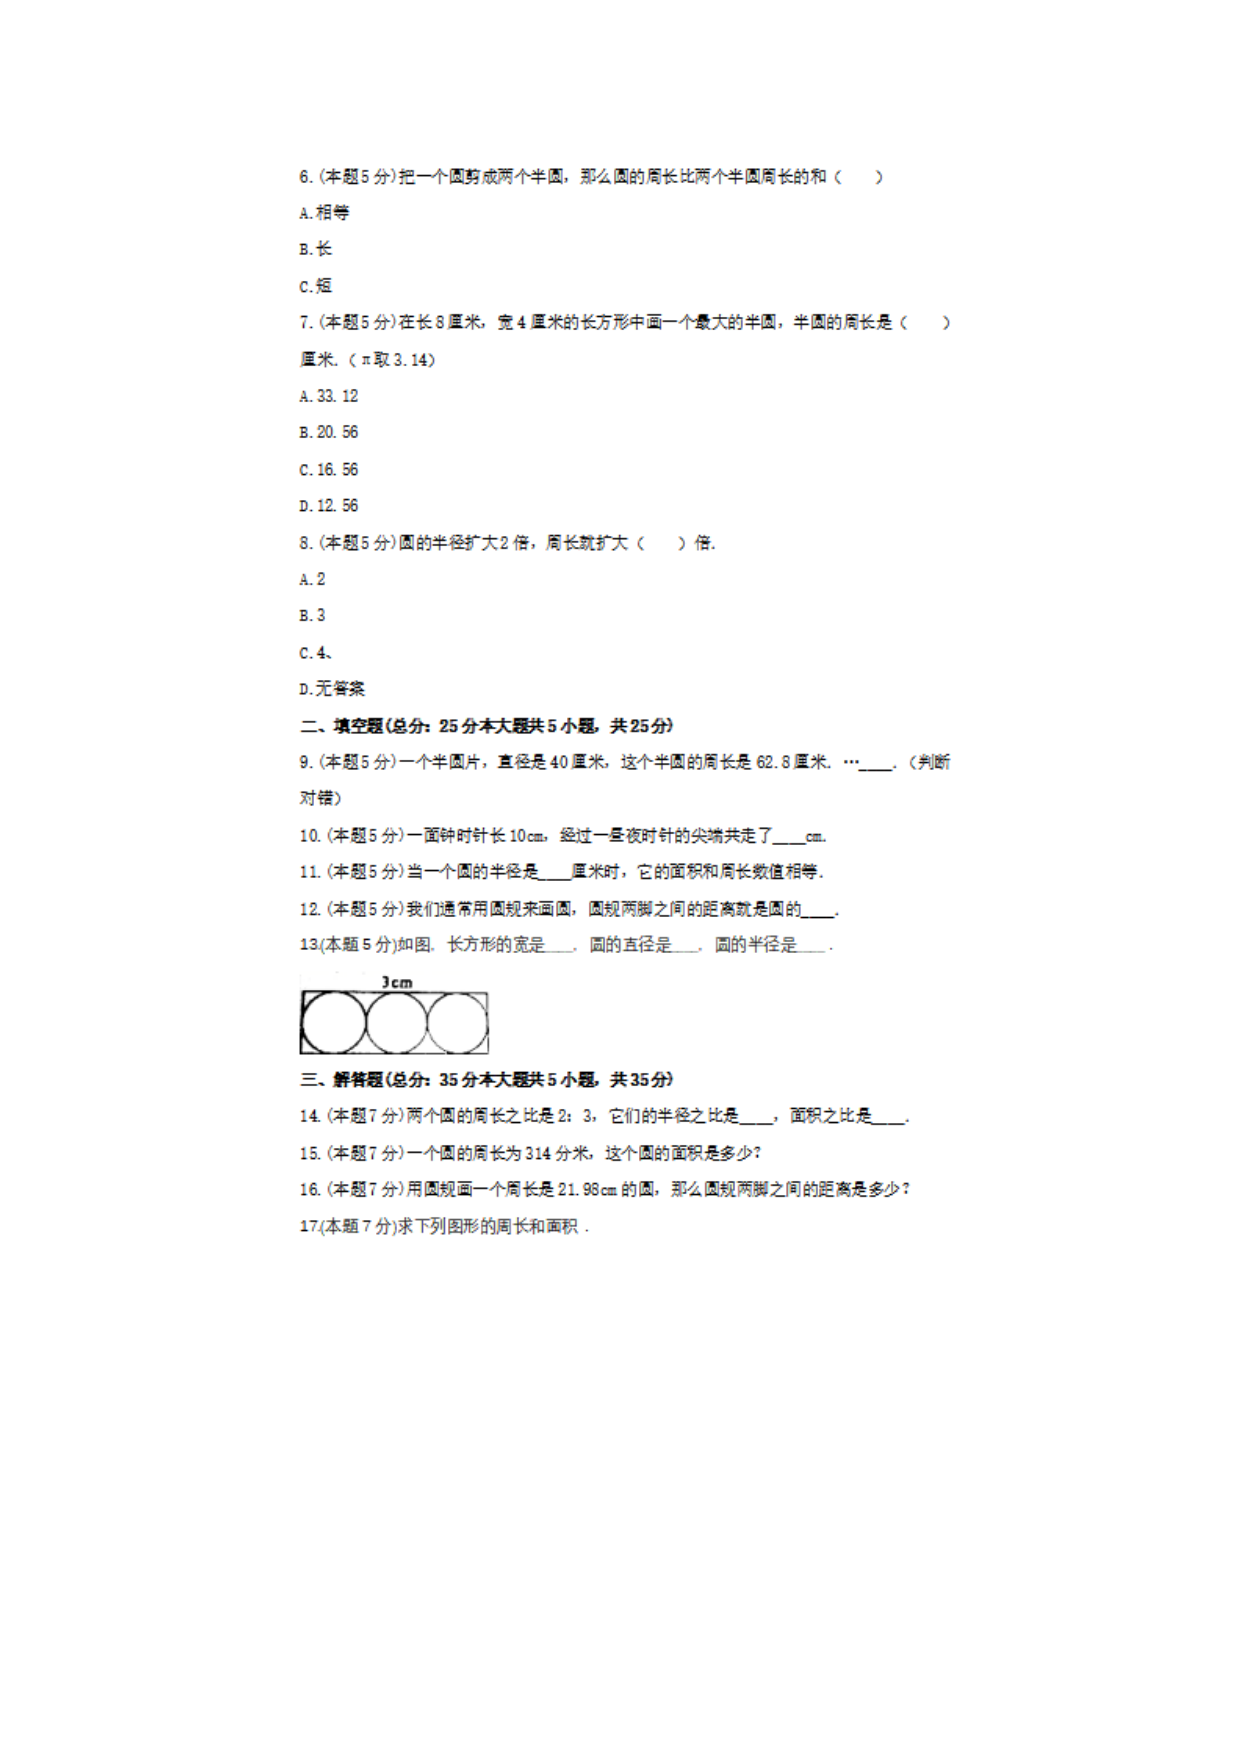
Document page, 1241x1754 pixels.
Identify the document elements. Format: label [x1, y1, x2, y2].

picture [278, 162, 962, 1241]
